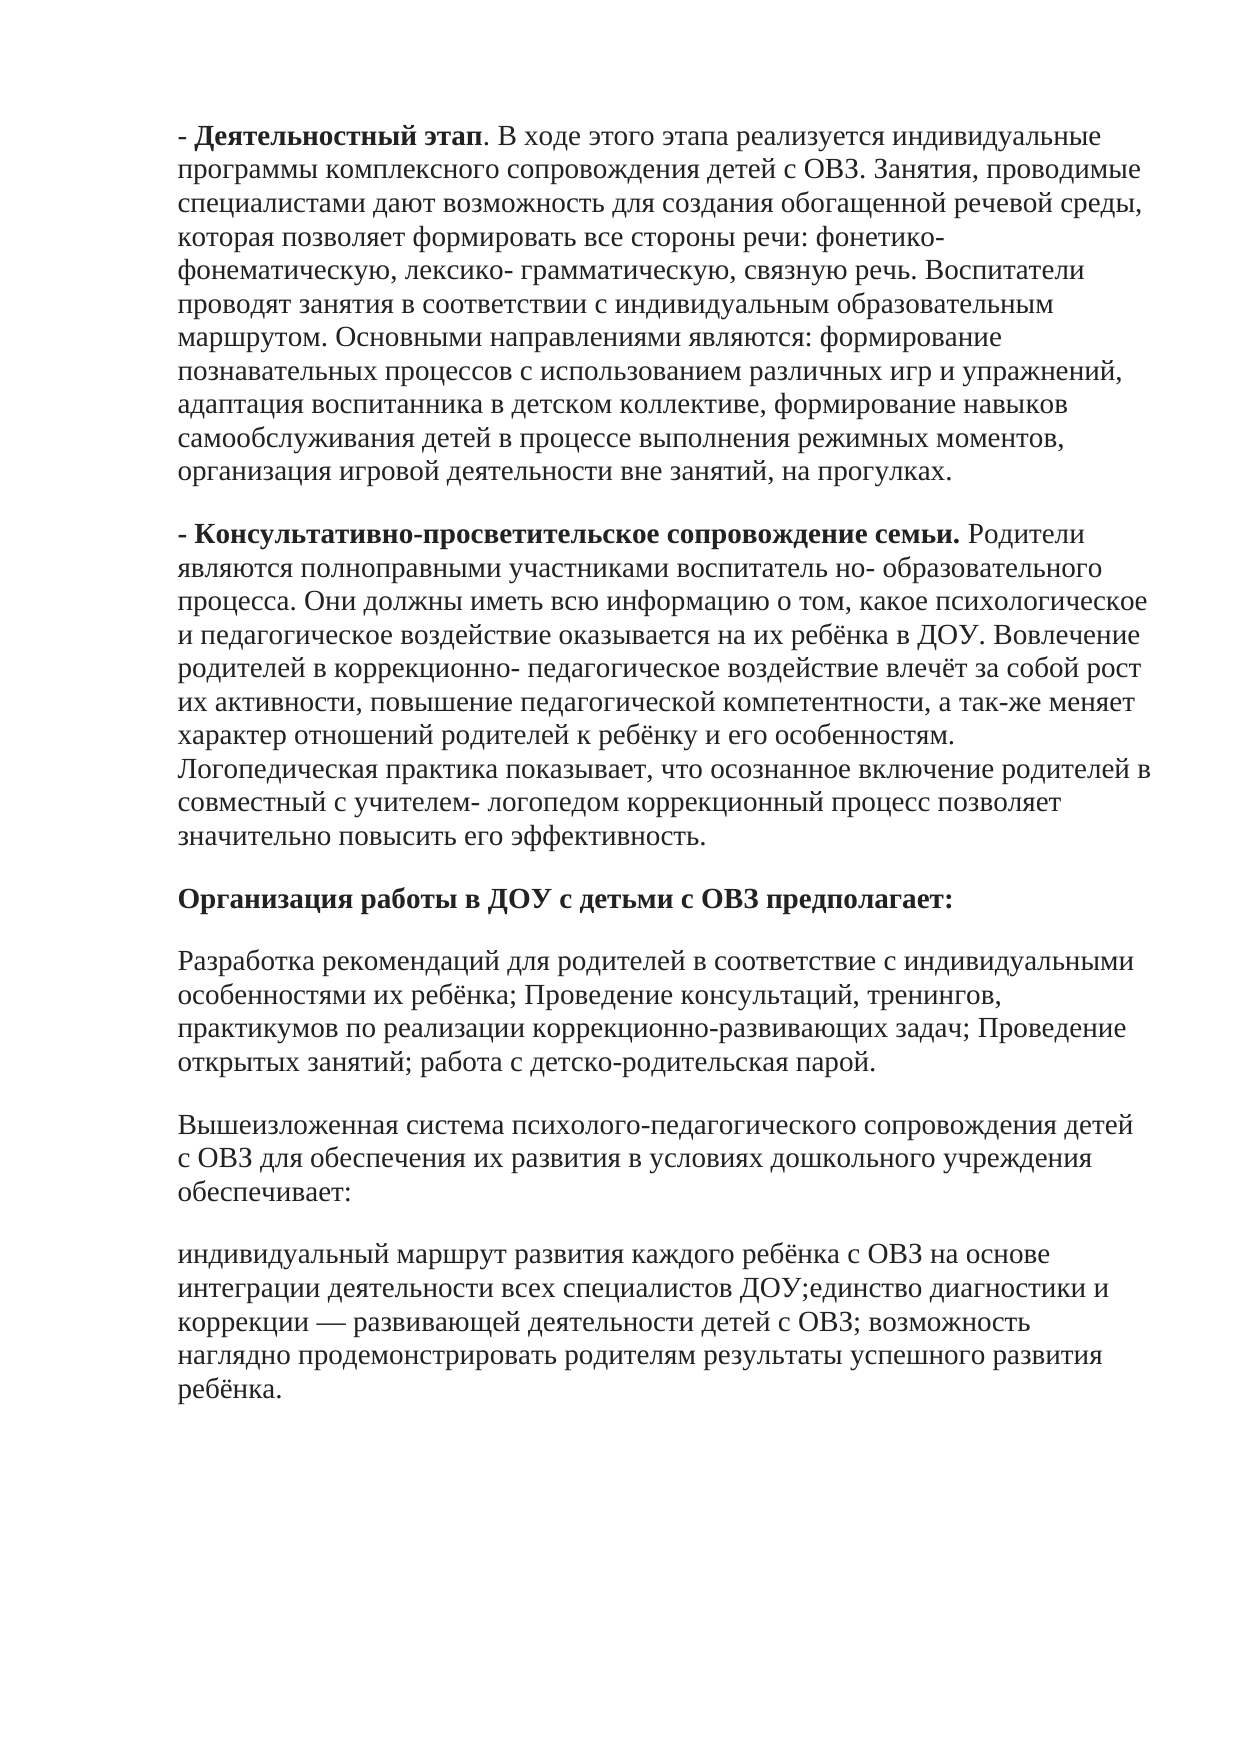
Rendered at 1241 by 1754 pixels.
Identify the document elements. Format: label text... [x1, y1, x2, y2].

text - Деятельностный этап. В ходе этого этапа реализуется индивидуальные программы комплексного сопровождения детей с ОВЗ. Занятия, проводимые специалистами дают возможность для создания обогащенной речевой среды, которая позволяет формировать все стороны речи: фонетико-фонематическую, лексико- грамматическую, связную речь. Воспитатели проводят занятия в соответствии с индивидуальным образовательным маршрутом. Основными направлениями являются: формирование познавательных процессов с использованием различных игр и упражнений, адаптация воспитанника в детском коллективе, формирование навыков самообслуживания детей в процессе выполнения режимных моментов, организация игровой деятельности вне занятий, на прогулках. [177, 118, 1152, 487]
text Разработка рекомендаций для родителей в соответствие с индивидуальными особенностями их ребёнка; Проведение консультаций, тренингов, практикумов по реализации коррекционно-развивающих задач; Проведение открытых занятий; работа с детско-родительская парой. [177, 943, 1152, 1078]
text индивидуальный маршрут развития каждого ребёнка с ОВЗ на основе интеграции деятельности всех специалистов ДОУ;единство диагностики и коррекции — развивающей деятельности детей с ОВЗ; возможность наглядно продемонстрировать родителям результаты успешного развития ребёнка. [177, 1237, 1152, 1404]
text - Консультативно-просветительское сопровождение семьи. Родители являются полноправными участниками воспитатель но- образовательного процесса. Они должны иметь всю информацию о том, какое психологическое и педагогическое воздействие оказывается на их ребёнка в ДОУ. Вовлечение родителей в коррекционно- педагогическое воздействие влечёт за собой рост их активности, повышение педагогической компетентности, а так-же меняет характер отношений родителей к ребёнку и его особенностям. Логопедическая практика показывает, что осознанное включение родителей в совместный с учителем- логопедом коррекционный процесс позволяет значительно повысить его эффективность. [177, 516, 1152, 852]
text Вышеизложенная система психолого-педагогического сопровождения детей с ОВЗ для обеспечения их развития в условиях дошкольного учреждения обеспечивает: [177, 1107, 1152, 1207]
text Организация работы в ДОУ с детьми с ОВЗ предполагает: [177, 881, 1152, 914]
